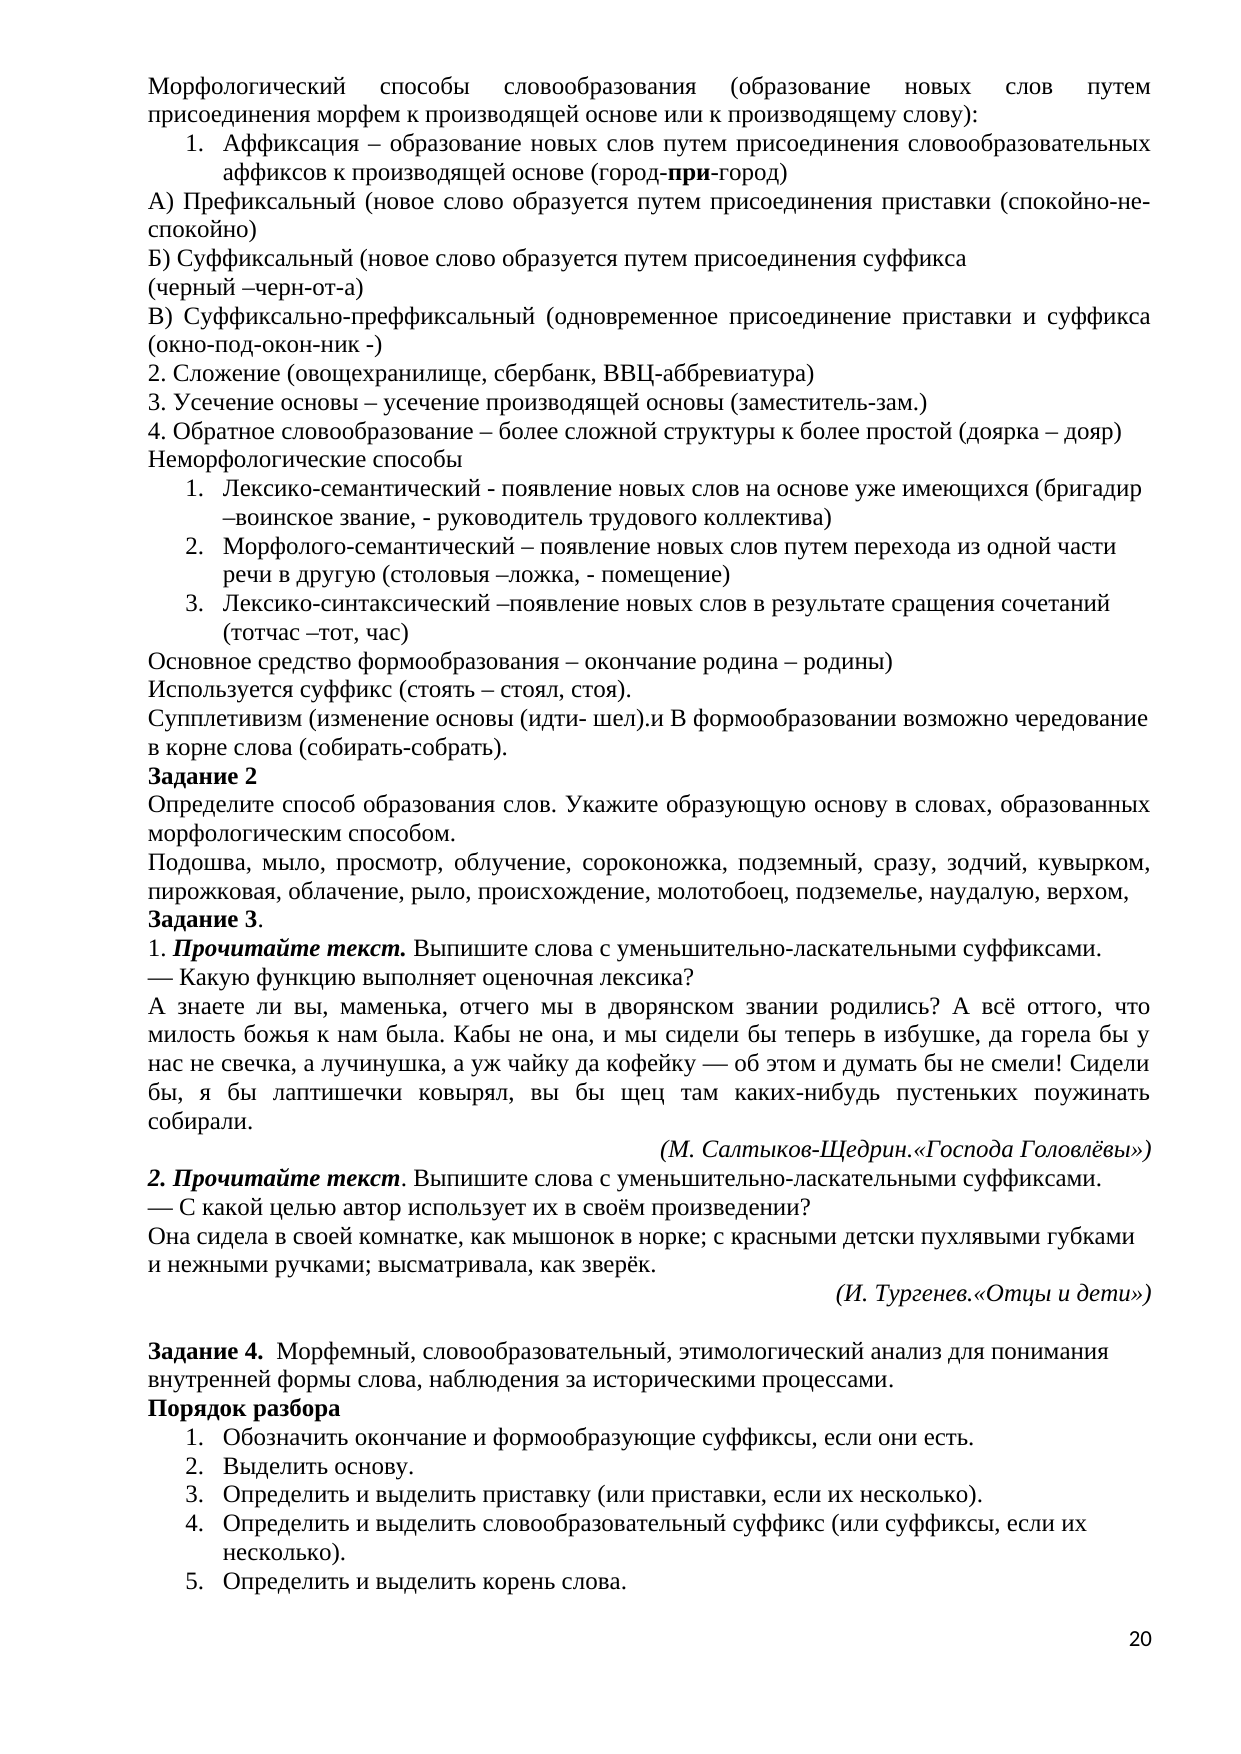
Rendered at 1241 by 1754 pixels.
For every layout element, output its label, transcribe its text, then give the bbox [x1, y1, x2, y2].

text 1. Прочитайте текст. Выпишите слова с уменьшительно-ласкательными суффиксами. [148, 933, 1152, 962]
text Определите способ образования слов. Укажите образующую основу в словах, образованных морфологическим способом. [148, 789, 1152, 847]
list Выделить основу. [185, 1451, 1152, 1479]
list Определить и выделить корень слова. [185, 1566, 1152, 1594]
text А) Префиксальный (новое слово образуется путем присоединения приставки (спокойно-не-спокойно) [148, 186, 1152, 243]
text — С какой целью автор использует их в своём произведении? [148, 1192, 1152, 1221]
text — Какую функцию выполняет оценочная лексика? [148, 962, 1152, 991]
list Определить и выделить словообразовательный суффикс (или суффиксы, если их несколько). [185, 1508, 1152, 1566]
text Задание 3. [148, 904, 1152, 933]
text 2. Прочитайте текст. Выпишите слова с уменьшительно-ласкательными суффиксами. [148, 1163, 1152, 1192]
list Определить и выделить приставку (или приставки, если их несколько). [185, 1479, 1152, 1508]
text 4. Обратное словообразование – более сложной структуры к более простой (доярка – дояр) [148, 416, 1152, 444]
text 2. Сложение (овощехранилище, сбербанк, ВВЦ-аббревиатура) [148, 358, 1152, 387]
text (М. Салтыков-Щедрин.«Господа Головлёвы») [148, 1134, 1152, 1163]
list Лексико-семантический - появление новых слов на основе уже имеющихся (бригадир –воинское звание, - руководитель трудового коллектива) [185, 473, 1152, 531]
text Задание 2 [148, 761, 1152, 789]
list Аффиксация – образование новых слов путем присоединения словообразовательных аффиксов к производящей основе (город-при-город) [185, 128, 1152, 186]
text В) Суффиксально-преффиксальный (одновременное присоединение приставки и суффикса (окно-под-окон-ник -) [148, 301, 1152, 358]
list Обозначить окончание и формообразующие суффиксы, если они есть. [185, 1422, 1152, 1451]
text А знаете ли вы, маменька, отчего мы в дворянском звании родились? А всё оттого, что милость божья к нам была. Кабы не она, и мы сидели бы теперь в избушке, да горела бы у нас не свечка, а лучинушка, а уж чайку да кофейку — об этом и думать бы не смели! Сидели бы, я бы лаптишечки ковырял, вы бы щец там каких-нибудь пустеньких поужинать собирали. [148, 991, 1152, 1134]
list Морфолого-семантический – появление новых слов путем перехода из одной части речи в другую (столовыя –ложка, - помещение) [185, 531, 1152, 588]
text Б) Суффиксальный (новое слово образуется путем присоединения суффикса [148, 243, 1152, 272]
text (И. Тургенев.«Отцы и дети») [148, 1278, 1152, 1307]
text Неморфологические способы [148, 444, 1152, 473]
text Задание 4. Морфемный, словообразовательный, этимологический анализ для понимания внутренней формы слова, наблюдения за историческими процессами. [148, 1307, 1152, 1393]
text Основное средство формообразования – окончание родина – родины) Используется суффикс (стоять – стоял, стоя). [148, 646, 1152, 703]
text Порядок разбора [148, 1393, 1152, 1422]
text Супплетивизм (изменение основы (идти- шел).и В формообразовании возможно чередование в корне слова (собирать-собрать). [148, 703, 1152, 761]
text Морфологический способы словообразования (образование новых слов путем присоединения морфем к производящей основе или к производящему слову): [148, 71, 1152, 128]
text (черный –черн-от-а) [148, 272, 1152, 301]
list Лексико-синтаксический –появление новых слов в результате сращения сочетаний (тотчас –тот, час) [185, 588, 1152, 646]
text 3. Усечение основы – усечение производящей основы (заместитель-зам.) [148, 387, 1152, 416]
text Подошва, мыло, просмотр, облучение, сороконожка, подземный, сразу, зодчий, кувырком, пирожковая, облачение, рыло, происхождение, молотобоец, подземелье, наудалую, верхом, [148, 847, 1152, 904]
text Она сидела в своей комнатке, как мышонок в норке; с красными детски пухлявыми губками и нежными ручками; высматривала, как зверёк. [148, 1221, 1152, 1278]
